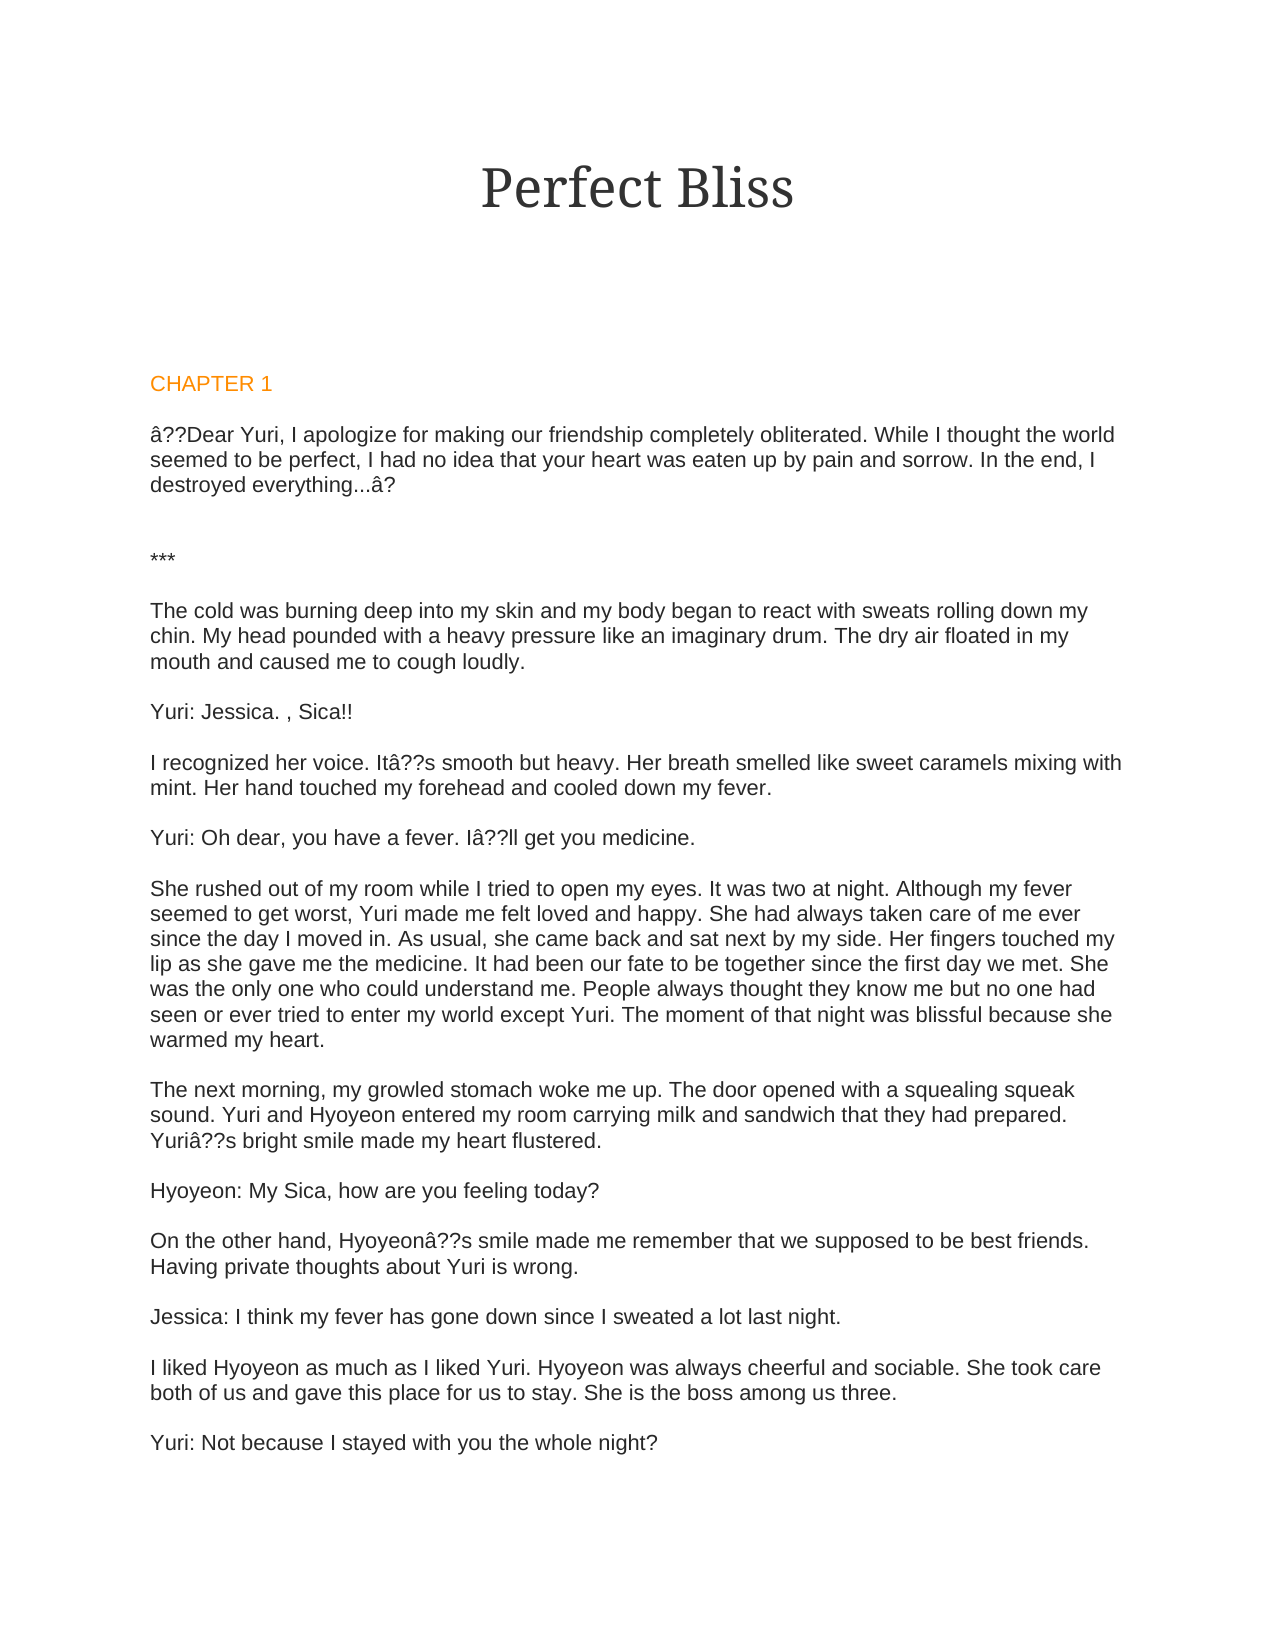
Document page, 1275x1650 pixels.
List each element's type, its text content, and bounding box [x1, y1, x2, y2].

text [150, 371, 1125, 1480]
text Perfect Bliss [150, 150, 1125, 224]
